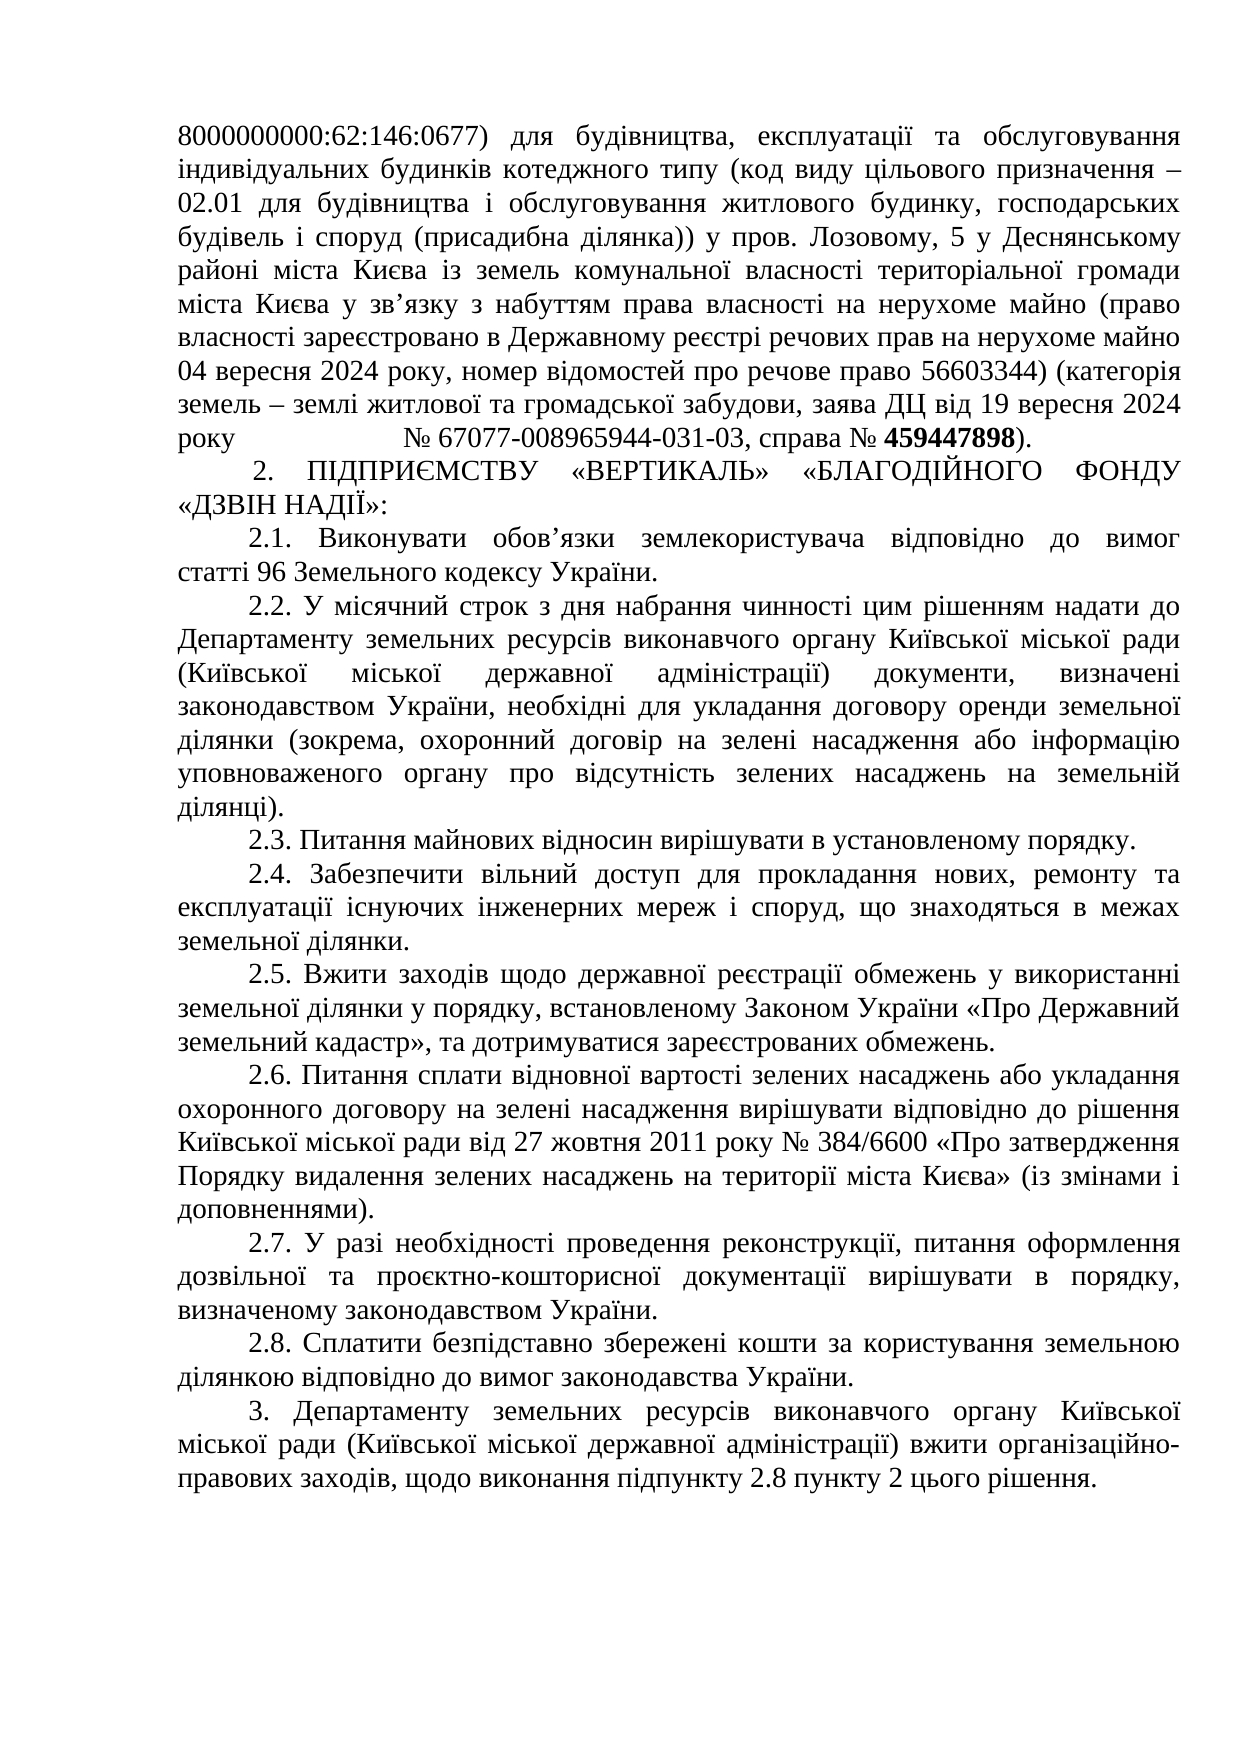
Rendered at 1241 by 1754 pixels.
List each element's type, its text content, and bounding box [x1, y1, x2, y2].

text 2.7. У разі необхідності проведення реконструкції, питання оформлення дозвільної та проєктно-кошторисної документації вирішувати в порядку, визначеному законодавством України. [177, 1225, 1181, 1326]
text 2.1. Виконувати обов’язки землекористувача відповідно до вимог статті 96 Земельного кодексу України. [177, 521, 1181, 588]
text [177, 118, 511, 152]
text 2.8. Сплатити безпідставно збережені кошти за користування земельною ділянкою відповідно до вимог законодавства України. [177, 1326, 1181, 1393]
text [177, 219, 1181, 453]
text 2.2. У місячний строк з дня набрання чинності цим рішенням надати до Департаменту земельних ресурсів виконавчого органу Київської міської ради (Київської міської державної адміністрації) документи, визначені законодавством України, необхідні для укладання договору оренди земельної ділянки (зокрема, охоронний договір на зелені насадження або інформацію уповноваженого органу про відсутність зелених насаджень на земельній ділянці). [177, 588, 1181, 822]
text 2.6. Питання сплати відновної вартості зелених насаджень або укладання охоронного договору на зелені насадження вирішувати відповідно до рішення Київської міської ради від 27 жовтня 2011 року № 384/6600 «Про затвердження Порядку видалення зелених насаджень на території міста Києва» (із змінами і доповненнями). [177, 1057, 1181, 1225]
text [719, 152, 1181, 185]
text 2. ПІДПРИЄМСТВУ «ВЕРТИКАЛЬ» «БЛАГОДІЙНОГО ФОНДУ «ДЗВІН НАДІЇ»: [177, 453, 1181, 521]
text 3. Департаменту земельних ресурсів виконавчого органу Київської міської ради (Київської міської державної адміністрації) вжити організаційно-правових заходів, щодо виконання підпункту 2.8 пункту 2 цього рішення. [177, 1393, 1181, 1493]
text 2.5. Вжити заходів щодо державної реєстрації обмежень у використанні земельної ділянки у порядку, встановленому Законом України «Про Державний земельний кадастр», та дотримуватися зареєстрованих обмежень. [177, 957, 1181, 1057]
text 2.3. Питання майнових відносин вирішувати в установленому порядку. [177, 822, 1181, 856]
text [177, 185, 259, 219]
text 2.4. Забезпечити вільний доступ для прокладання нових, ремонту та експлуатації існуючих інженерних мереж і споруд, що знаходяться в межах земельної ділянки. [177, 856, 1181, 957]
